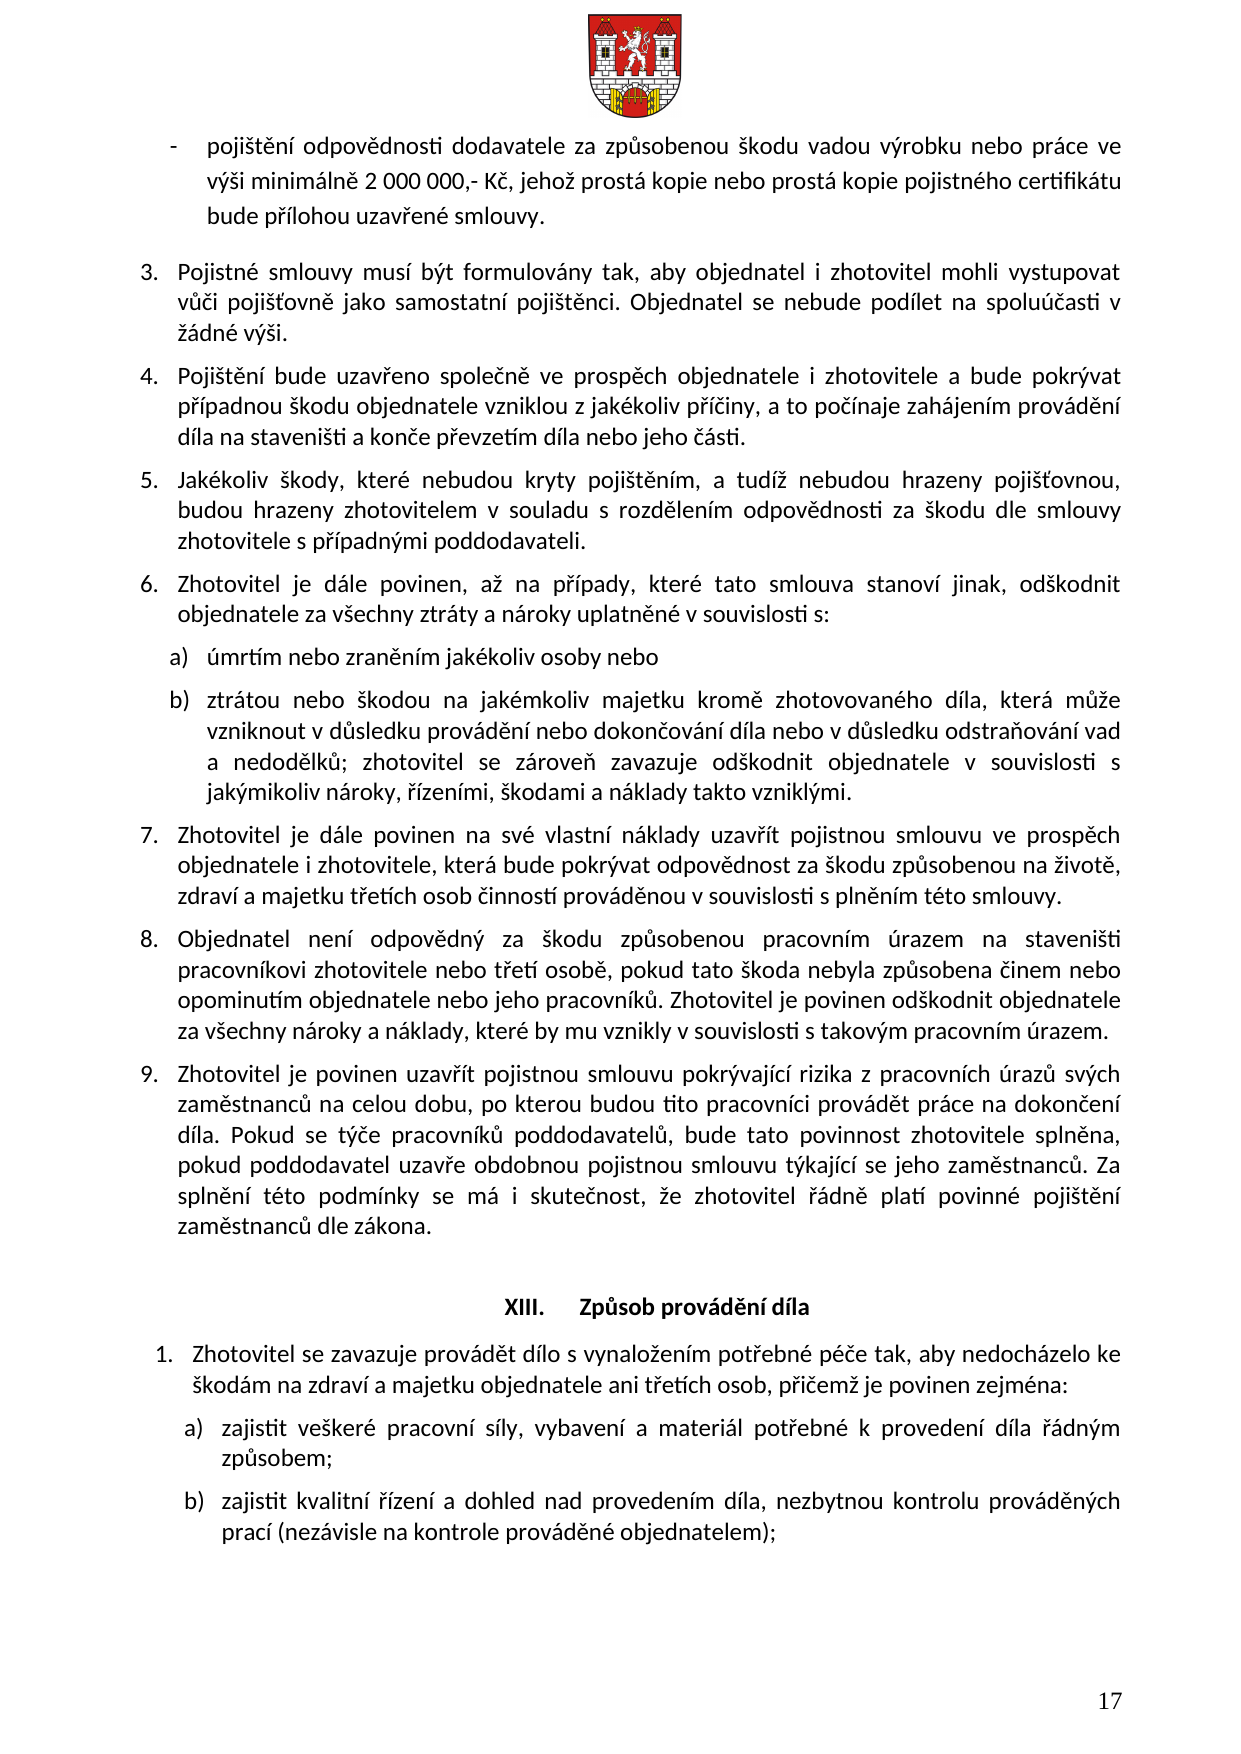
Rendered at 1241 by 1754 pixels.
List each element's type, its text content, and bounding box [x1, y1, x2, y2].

list Zhotovitel se zavazuje provádět dílo s vynaložením potřebné péče tak, aby nedocházelo ke škodám na zdraví a majetku objednatele ani třetích osob, přičemž je povinen zejména: [154, 1338, 1122, 1399]
list Jakékoliv škody, které nebudou kryty pojištěním, a tudíž nebudou hrazeny pojišťovnou, budou hrazeny zhotovitelem v souladu s rozdělením odpovědnosti za škodu dle smlouvy zhotovitele s případnými poddodavateli. [140, 464, 1122, 556]
list Zhotovitel je povinen uzavřít pojistnou smlouvu pokrývající rizika z pracovních úrazů svých zaměstnanců na celou dobu, po kterou budou tito pracovníci provádět práce na dokončení díla. Pokud se týče pracovníků poddodavatelů, bude tato povinnost zhotovitele splněna, pokud poddodavatel uzavře obdobnou pojistnou smlouvu týkající se jeho zaměstnanců. Za splnění této podmínky se má i skutečnost, že zhotovitel řádně platí povinné pojištění zaměstnanců dle zákona. [140, 1058, 1122, 1241]
list Zhotovitel je dále povinen, až na případy, které tato smlouva stanoví jinak, odškodnit objednatele za všechny ztráty a nároky uplatněné v souvislosti s: [140, 568, 1122, 629]
picture [588, 14, 682, 118]
list Způsob provádění díla [192, 1291, 1122, 1321]
list Pojistné smlouvy musí být formulovány tak, aby objednatel i zhotovitel mohli vystupovat vůči pojišťovně jako samostatní pojištěnci. Objednatel se nebude podílet na spoluúčasti v žádné výši. [140, 256, 1122, 347]
list zajistit veškeré pracovní síly, vybavení a materiál potřebné k provedení díla řádným způsobem; [184, 1412, 1122, 1473]
list Pojištění bude uzavřeno společně ve prospěch objednatele i zhotovitele a bude pokrývat případnou škodu objednatele vzniklou z jakékoliv příčiny, a to počínaje zahájením provádění díla na staveništi a konče převzetím díla nebo jeho části. [140, 360, 1122, 451]
list pojištění odpovědnosti dodavatele za způsobenou škodu vadou výrobku nebo práce ve výši minimálně 2 000 000,- Kč, jehož prostá kopie nebo prostá kopie pojistného certifikátu bude přílohou uzavřené smlouvy. [169, 130, 1122, 231]
list zajistit kvalitní řízení a dohled nad provedením díla, nezbytnou kontrolu prováděných prací (nezávisle na kontrole prováděné objednatelem); [184, 1486, 1122, 1547]
list Objednatel není odpovědný za škodu způsobenou pracovním úrazem na staveništi pracovníkovi zhotovitele nebo třetí osobě, pokud tato škoda nebyla způsobena činem nebo opominutím objednatele nebo jeho pracovníků. Zhotovitel je povinen odškodnit objednatele za všechny nároky a náklady, které by mu vznikly v souvislosti s takovým pracovním úrazem. [140, 923, 1122, 1045]
list Zhotovitel je dále povinen na své vlastní náklady uzavřít pojistnou smlouvu ve prospěch objednatele i zhotovitele, která bude pokrývat odpovědnost za škodu způsobenou na životě, zdraví a majetku třetích osob činností prováděnou v souvislosti s plněním této smlouvy. [140, 819, 1122, 911]
list úmrtím nebo zraněním jakékoliv osoby nebo [169, 642, 1122, 672]
list ztrátou nebo škodou na jakémkoliv majetku kromě zhotovovaného díla, která může vzniknout v důsledku provádění nebo dokončování díla nebo v důsledku odstraňování vad a nedodělků; zhotovitel se zároveň zavazuje odškodnit objednatele v souvislosti s jakýmikoliv nároky, řízeními, škodami a náklady takto vzniklými. [169, 684, 1122, 807]
